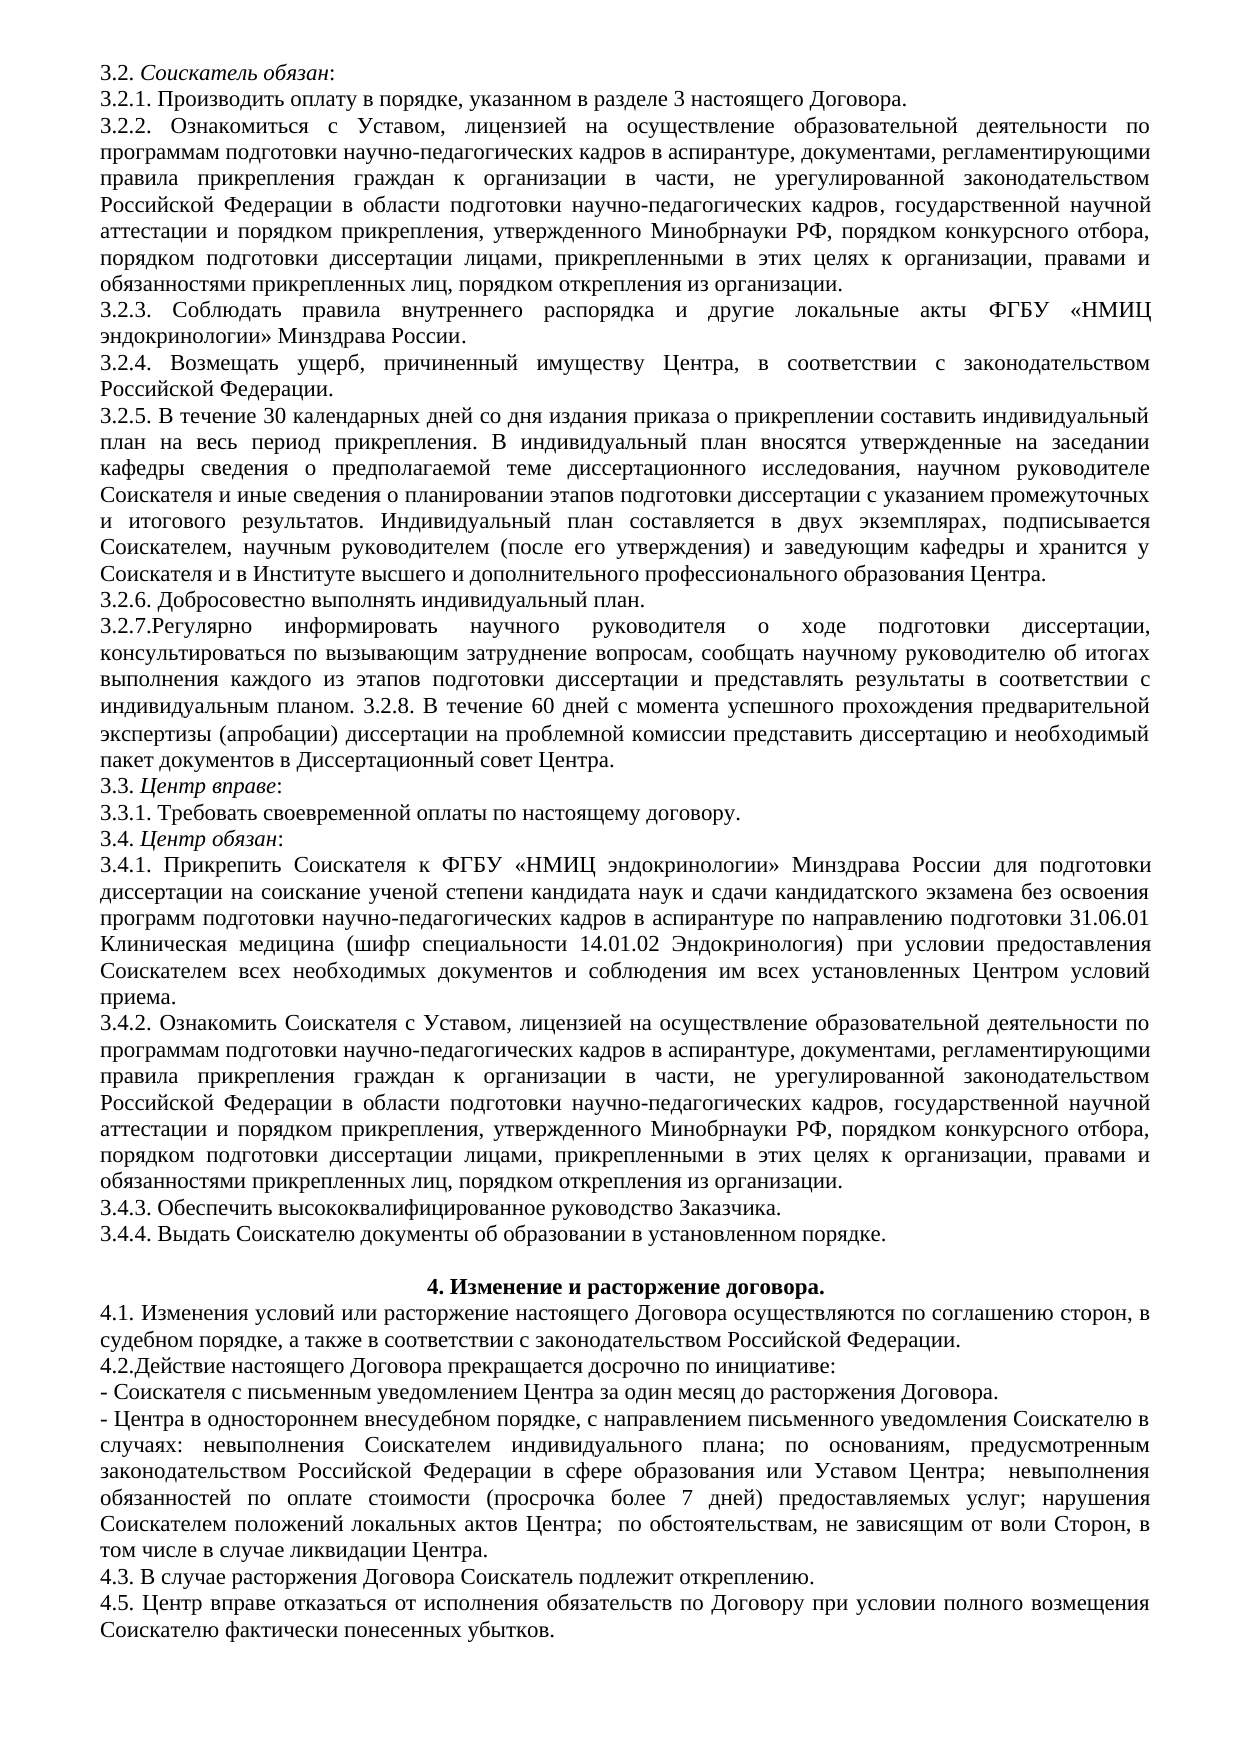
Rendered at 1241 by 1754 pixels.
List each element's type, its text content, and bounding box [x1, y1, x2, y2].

text - Центра в одностороннем внесудебном порядке, с направлением письменного уведомления Соискателю в случаях: невыполнения Соискателем индивидуального плана; по основаниям, предусмотренным законодательством Российской Федерации в сфере образования или Уставом Центра; невыполнения обязанностей по оплате стоимости (просрочка более 7 дней) предоставляемых услуг; нарушения Соискателем положений локальных актов Центра; по обстоятельствам, не зависящим от воли Сторон, в том числе в случае ликвидации Центра. [100, 1405, 1152, 1563]
text 3.2.2. Ознакомиться с Уставом, лицензией на осуществление образовательной деятельности по программам подготовки научно-педагогических кадров в аспирантуре, документами, регламентирующими правила прикрепления граждан к организации в части, не урегулированной законодательством Российской Федерации в области подготовки научно-педагогических кадров, государственной научной аттестации и порядком прикрепления, утвержденного Минобрнауки РФ, порядком конкурсного отбора, порядком подготовки диссертации лицами, прикрепленными в этих целях к организации, правами и обязанностями прикрепленных лиц, порядком открепления из организации. [100, 112, 1152, 296]
text 3.4.1. Прикрепить Соискателя к ФГБУ «НМИЦ эндокринологии» Минздрава России для подготовки диссертации на соискание ученой степени кандидата наук и сдачи кандидатского экзамена без освоения программ подготовки научно-педагогических кадров в аспирантуре по направлению подготовки 31.06.01 Клиническая медицина (шифр специальности 14.01.02 Эндокринология) при условии предоставления Соискателем всех необходимых документов и соблюдения им всех установленных Центром условий приема. [100, 851, 1152, 1009]
text 4.3. В случае расторжения Договора Соискатель подлежит откреплению. [100, 1563, 1152, 1589]
text 3.2. Соискатель обязан: [100, 59, 1152, 85]
text 3.2.3. Соблюдать правила внутреннего распорядка и другие локальные акты ФГБУ «НМИЦ эндокринологии» Минздрава России. [100, 296, 1152, 349]
text 3.4.4. Выдать Соискателю документы об образовании в установленном порядке. [100, 1220, 1152, 1247]
text 3.2.7.Регулярно информировать научного руководителя о ходе подготовки диссертации, консультироваться по вызывающим затруднение вопросам, сообщать научному руководителю об итогах выполнения каждого из этапов подготовки диссертации и представлять результаты в соответствии с индивидуальным планом. 3.2.8. В течение 60 дней с момента успешного прохождения предварительной экспертизы (апробации) диссертации на проблемной комиссии представить диссертацию и необходимый пакет документов в Диссертационный совет Центра. [100, 612, 1152, 772]
text 4.1. Изменения условий или расторжение настоящего Договора осуществляются по соглашению сторон, в судебном порядке, а также в соответствии с законодательством Российской Федерации. [100, 1299, 1152, 1352]
text 3.4.2. Ознакомить Соискателя с Уставом, лицензией на осуществление образовательной деятельности по программам подготовки научно-педагогических кадров в аспирантуре, документами, регламентирующими правила прикрепления граждан к организации в части, не урегулированной законодательством Российской Федерации в области подготовки научно-педагогических кадров, государственной научной аттестации и порядком прикрепления, утвержденного Минобрнауки РФ, порядком конкурсного отбора, порядком подготовки диссертации лицами, прикрепленными в этих целях к организации, правами и обязанностями прикрепленных лиц, порядком открепления из организации. [100, 1009, 1152, 1194]
text 3.4.3. Обеспечить высококвалифицированное руководство Заказчика. [100, 1194, 1152, 1220]
text 3.2.5. В течение 30 календарных дней со дня издания приказа о прикреплении составить индивидуальный план на весь период прикрепления. В индивидуальный план вносятся утвержденные на заседании кафедры сведения о предполагаемой теме диссертационного исследования, научном руководителе Соискателя и иные сведения о планировании этапов подготовки диссертации с указанием промежуточных и итогового результатов. Индивидуальный план составляется в двух экземплярах, подписывается Соискателем, научным руководителем (после его утверждения) и заведующим кафедры и хранится у Соискателя и в Институте высшего и дополнительного профессионального образования Центра. [100, 402, 1152, 586]
text 3.2.1. Производить оплату в порядке, указанном в разделе 3 настоящего Договора. [100, 85, 1152, 112]
text 4. Изменение и расторжение договора. [100, 1273, 1152, 1299]
text 3.2.4. Возмещать ущерб, причиненный имуществу Центра, в соответствии с законодательством Российской Федерации. [100, 349, 1152, 402]
text 3.2.6. Добросовестно выполнять индивидуальный план. [100, 586, 1152, 612]
text 4.2.Действие настоящего Договора прекращается досрочно по инициативе: [100, 1352, 1152, 1378]
text - Соискателя с письменным уведомлением Центра за один месяц до расторжения Договора. [100, 1378, 1152, 1405]
text 3.4. Центр обязан: [100, 825, 1152, 851]
text 3.3.1. Требовать своевременной оплаты по настоящему договору. [100, 799, 1152, 825]
text 3.3. Центр вправе: [100, 772, 1152, 799]
text 4.5. Центр вправе отказаться от исполнения обязательств по Договору при условии полного возмещения Соискателю фактически понесенных убытков. [100, 1589, 1152, 1642]
